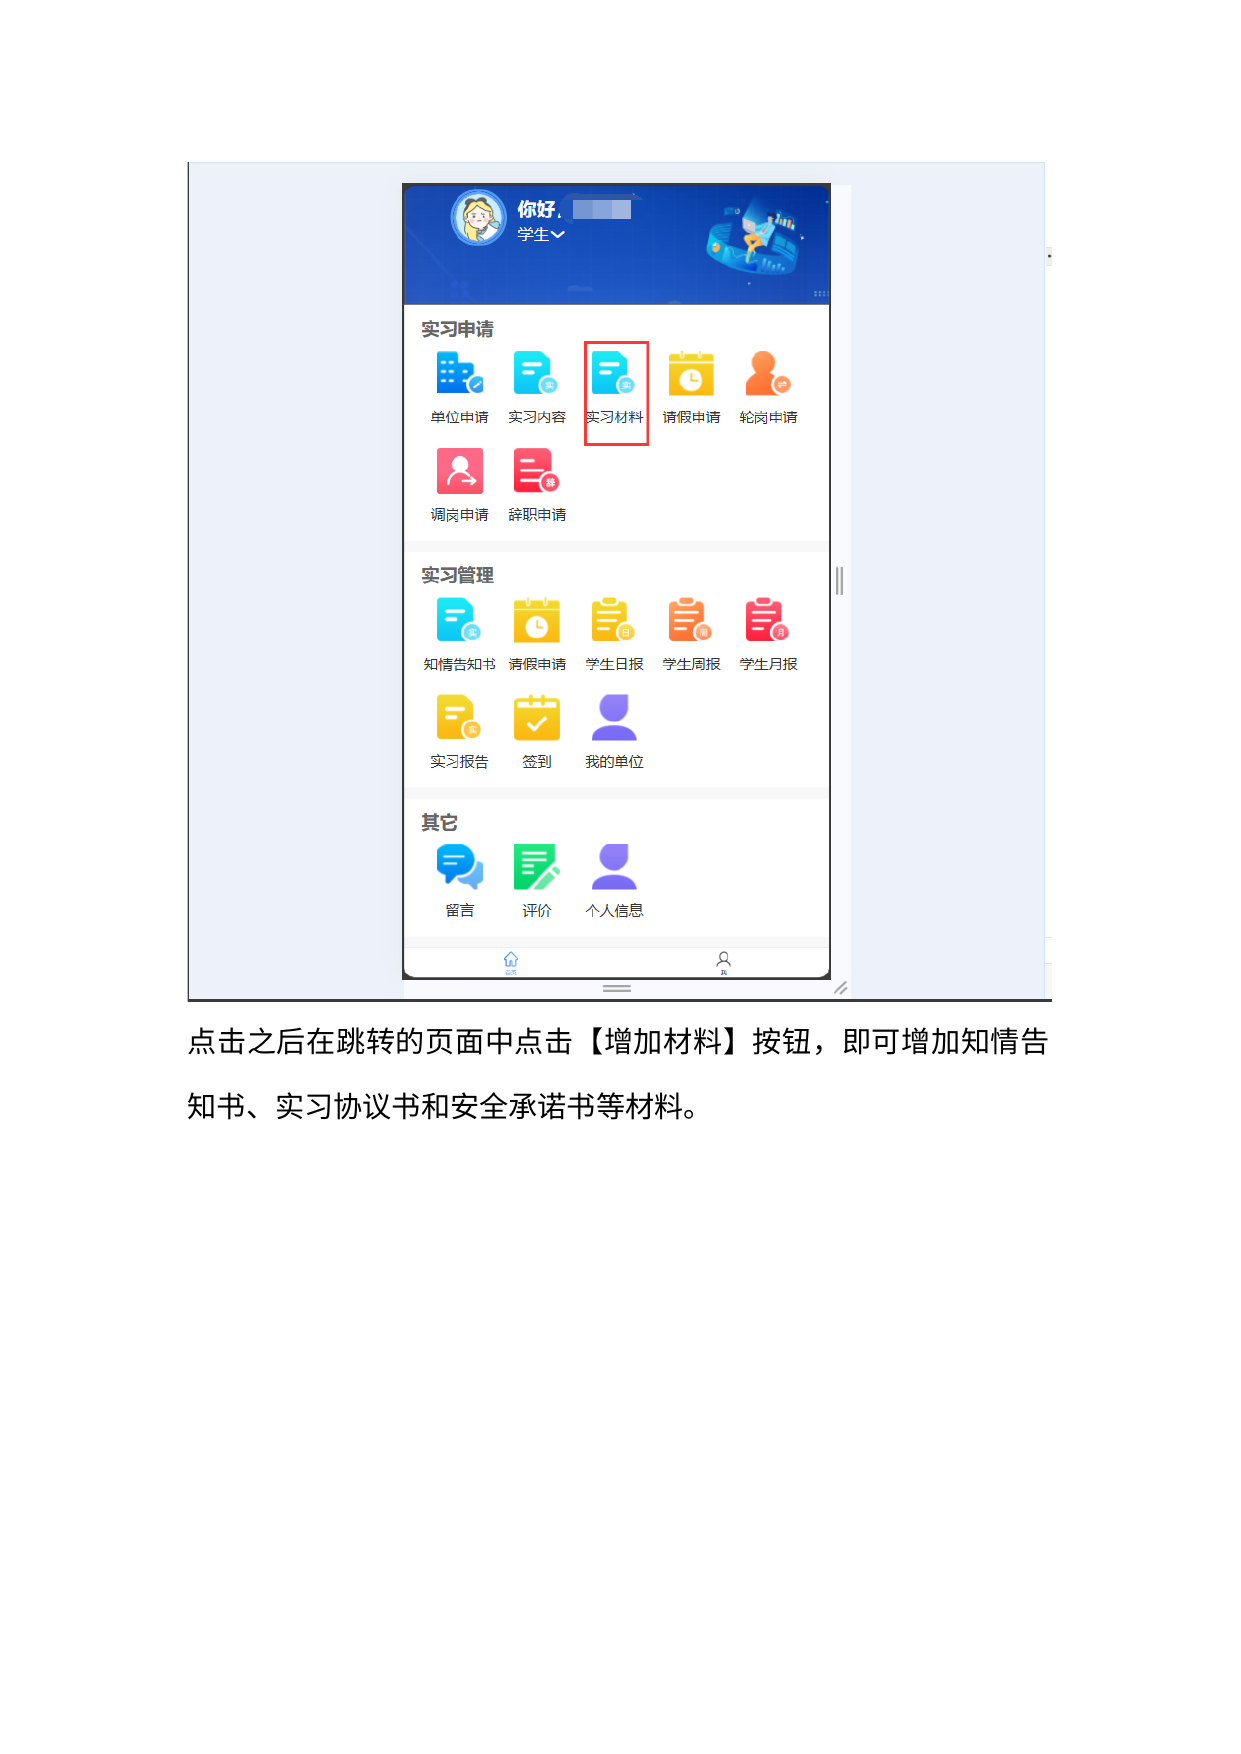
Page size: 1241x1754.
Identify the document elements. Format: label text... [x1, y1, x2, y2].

text 点击之后在跳转的页面中点击【增加材料】按钮，即可增加知情告知书、实习协议书和安全承诺书等材料。 [187, 1007, 1053, 1137]
picture [187, 162, 1052, 1002]
